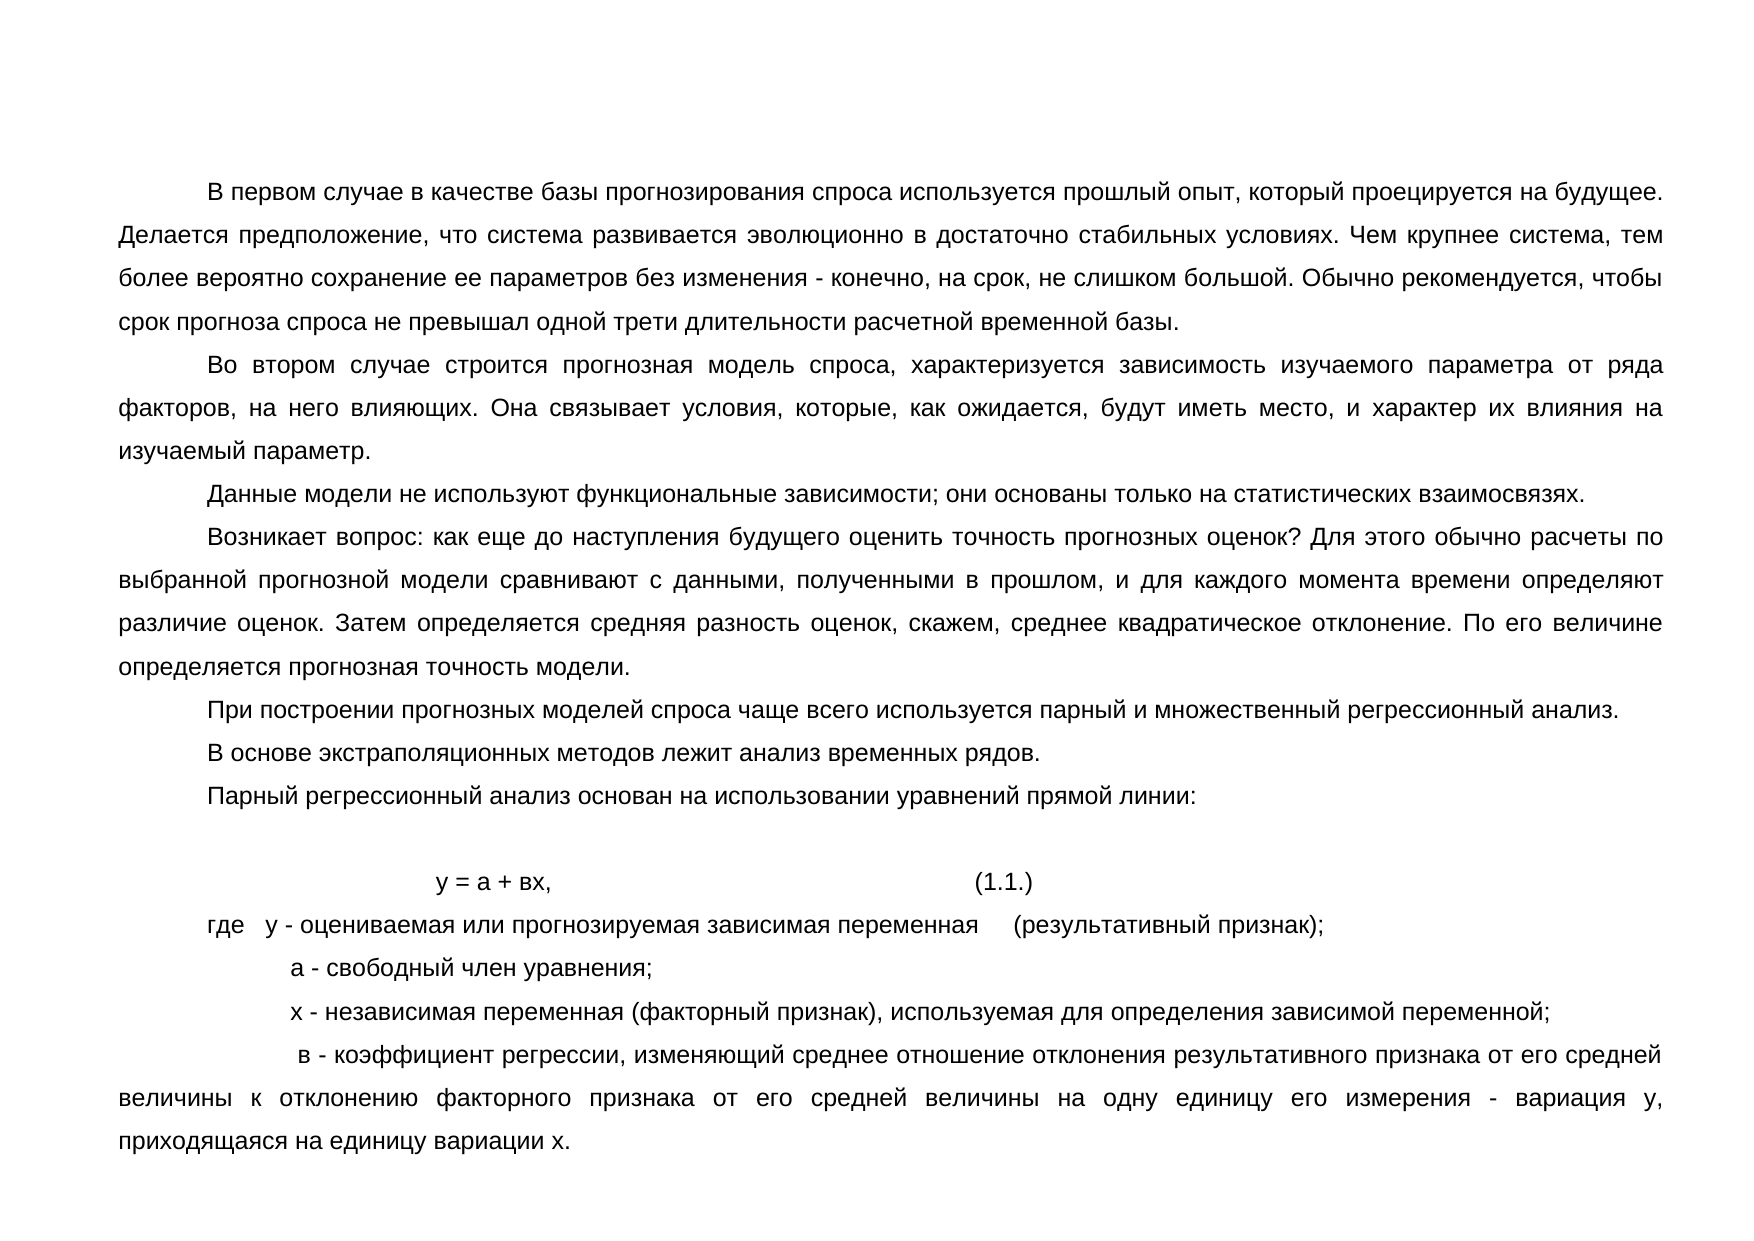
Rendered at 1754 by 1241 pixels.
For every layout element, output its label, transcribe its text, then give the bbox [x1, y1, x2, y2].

text где у - оцениваемая или прогнозируемая зависимая переменная (результативный признак); [118, 910, 1665, 939]
text в - коэффициент регрессии, изменяющий среднее отношение отклонения результативного признака от его средней величины к отклонению факторного признака от его средней величины на одну единицу его измерения - вариация у, приходящаяся на единицу вариации х. [118, 1040, 1665, 1155]
text Во втором случае строится прогнозная модель спроса, характеризуется зависимость изучаемого параметра от ряда факторов, на него влияющих. Она связывает условия, которые, как ожидается, будут иметь место, и характер их влияния на изучаемый параметр. [118, 350, 1665, 465]
text Данные модели не используют функциональные зависимости; они основаны только на статистических взаимосвязях. [118, 479, 1665, 508]
text у = а + вх, (1.1.) [118, 867, 1665, 896]
text В первом случае в качестве базы прогнозирования спроса используется прошлый опыт, который проецируется на будущее. Делается предположение, что система развивается эволюционно в достаточно стабильных условиях. Чем крупнее система, тем более вероятно сохранение ее параметров без изменения - конечно, на срок, не слишком большой. Обычно рекомендуется, чтобы срок прогноза спроса не превышал одной трети длительности расчетной временной базы. [118, 177, 1665, 335]
text х - независимая переменная (факторный признак), используемая для определения зависимой переменной; [118, 997, 1665, 1025]
text При построении прогнозных моделей спроса чаще всего используется парный и множественный регрессионный анализ. [118, 695, 1665, 723]
text Парный регрессионный анализ основан на использовании уравнений прямой линии: [118, 781, 1665, 810]
text а - свободный член уравнения; [118, 953, 1665, 982]
text В основе экстраполяционных методов лежит анализ временных рядов. [118, 738, 1665, 767]
text Возникает вопрос: как еще до наступления будущего оценить точность прогнозных оценок? Для этого обычно расчеты по выбранной прогнозной модели сравнивают с данными, полученными в прошлом, и для каждого момента времени определяют различие оценок. Затем определяется средняя разность оценок, скажем, среднее квадратическое отклонение. По его величине определяется прогнозная точность модели. [118, 522, 1665, 680]
